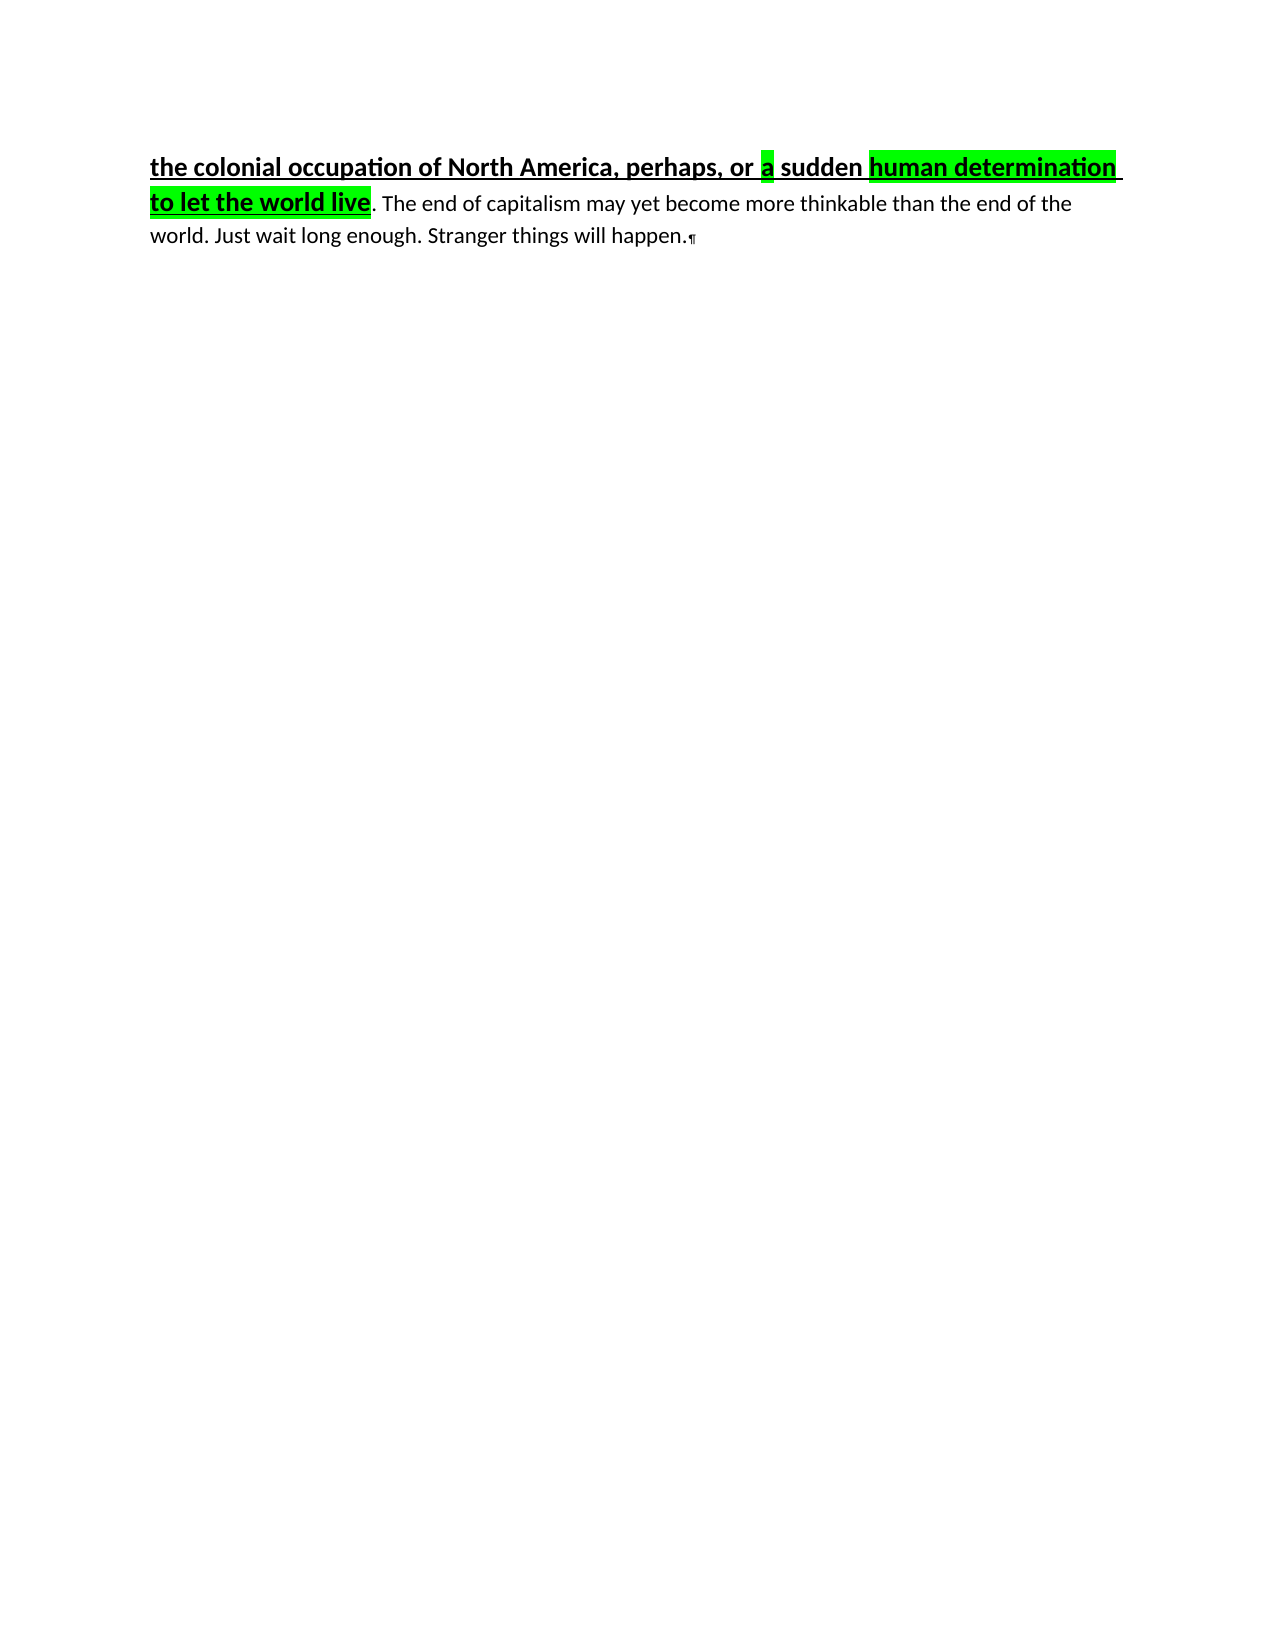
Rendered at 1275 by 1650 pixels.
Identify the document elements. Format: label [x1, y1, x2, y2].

text [150, 150, 1125, 249]
